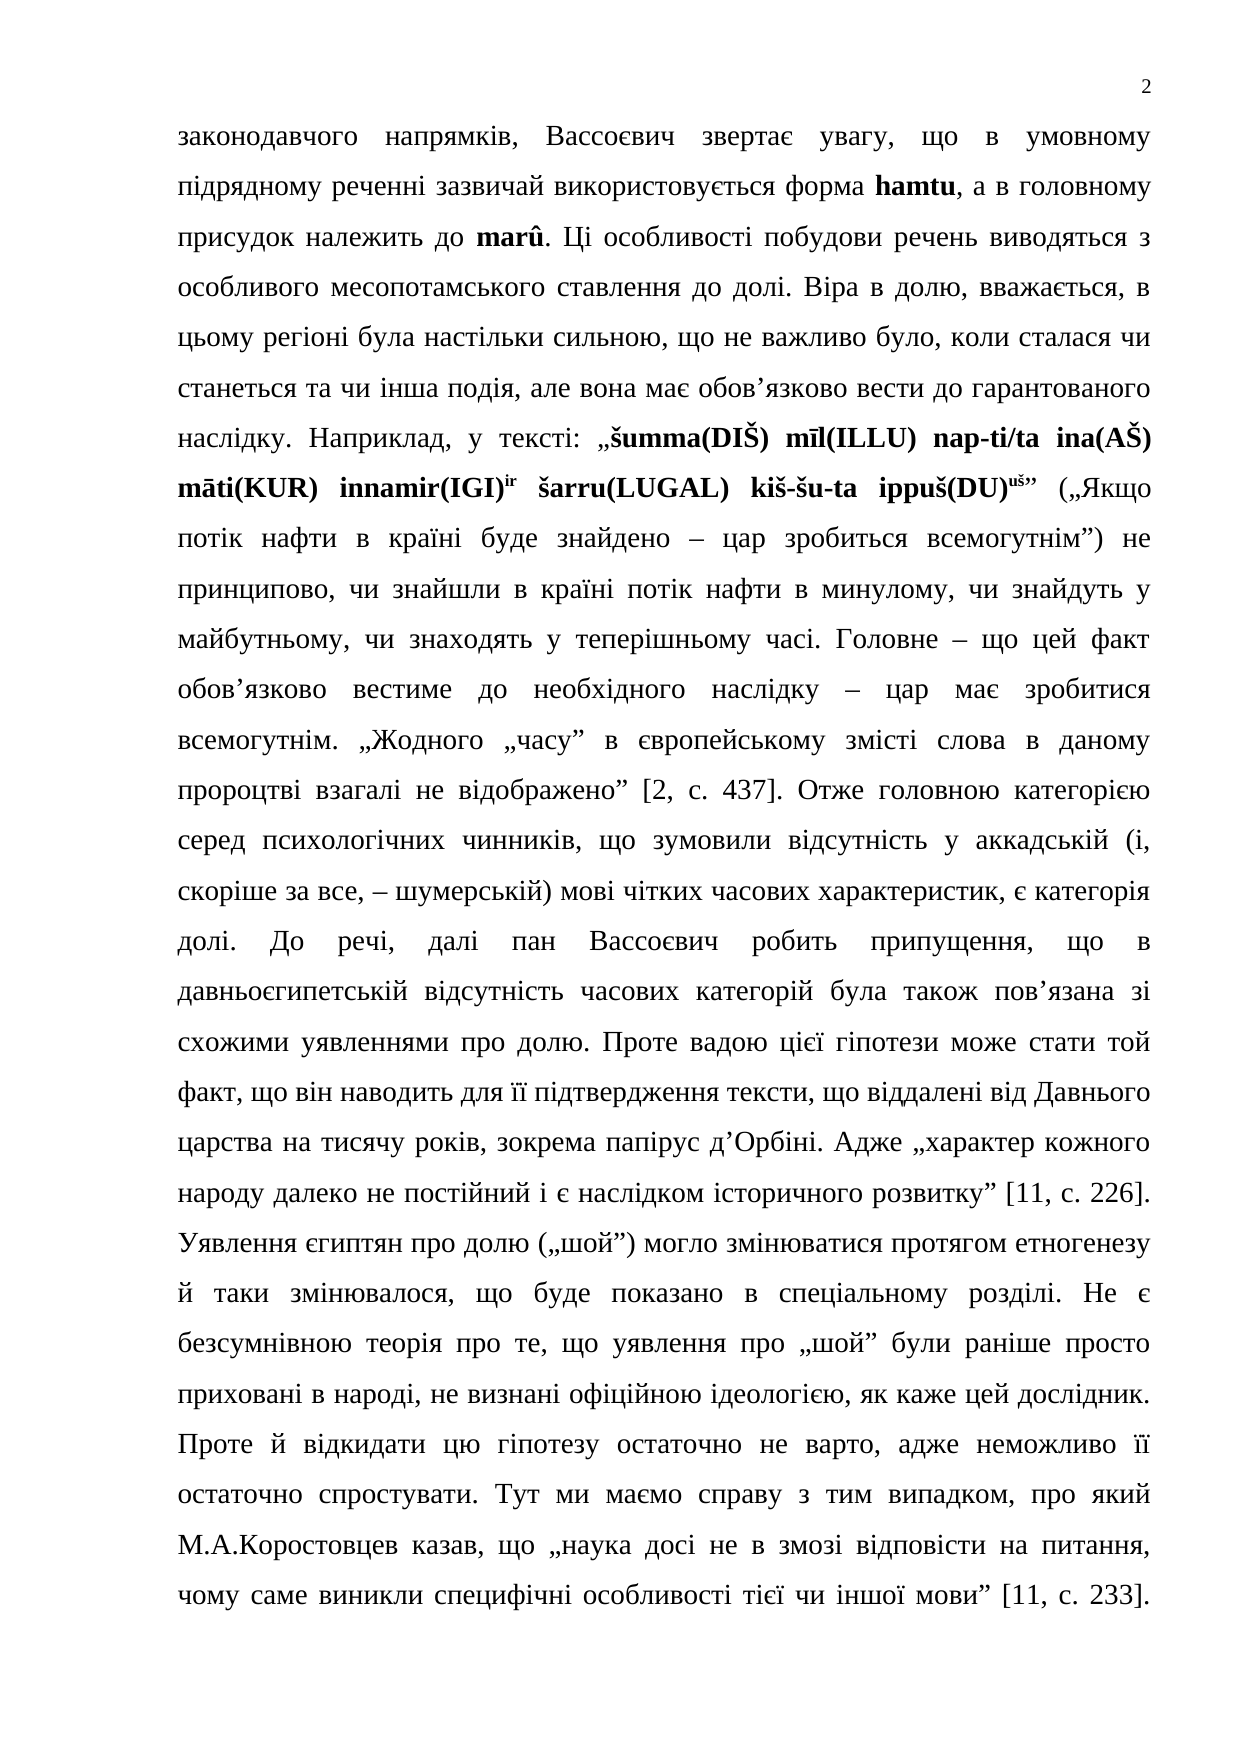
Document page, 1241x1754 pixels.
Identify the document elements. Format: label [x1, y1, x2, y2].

text [177, 118, 1152, 1611]
